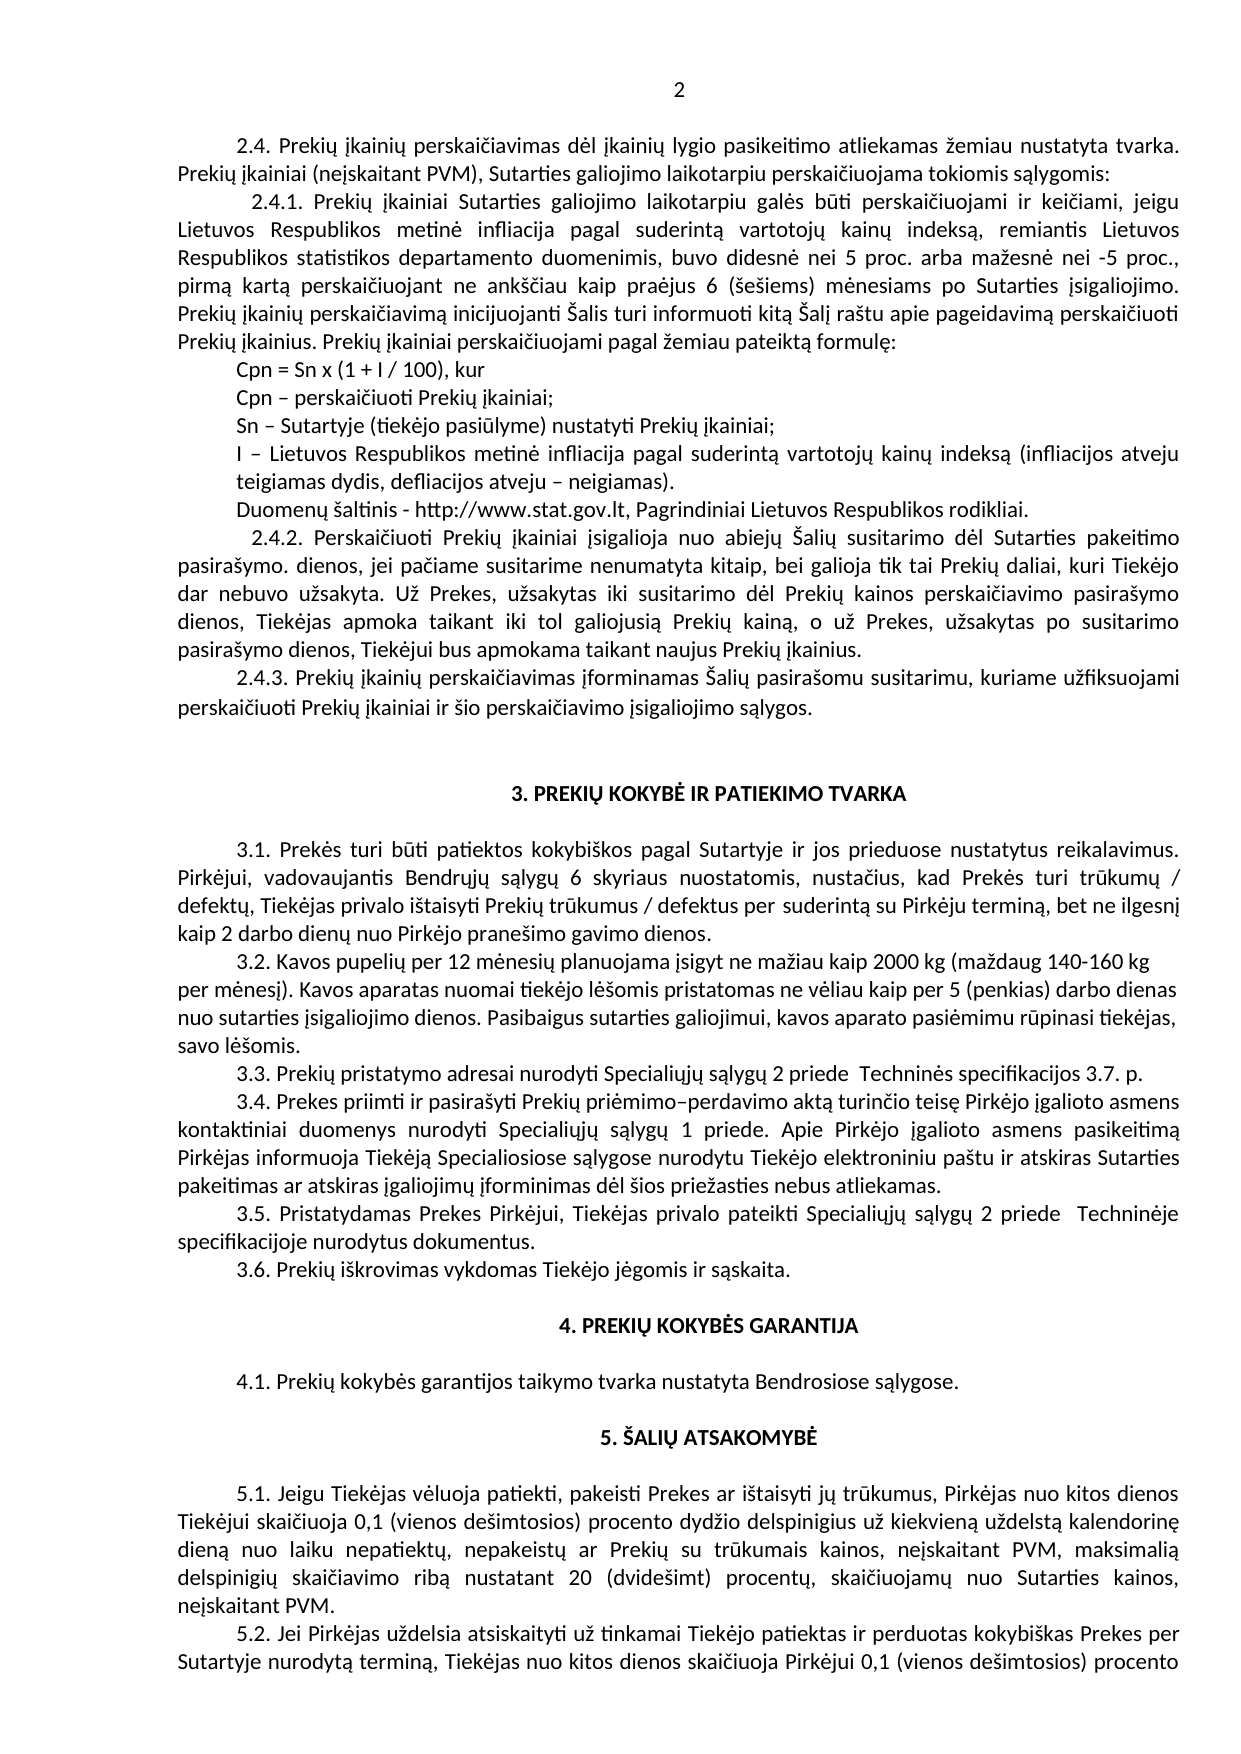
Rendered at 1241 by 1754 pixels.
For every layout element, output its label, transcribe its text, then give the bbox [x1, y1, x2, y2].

text 3.6. Prekių iškrovimas vykdomas Tiekėjo jėgomis ir sąskaita. [177, 1255, 1181, 1283]
text Cpn = Sn x (1 + I / 100), kur [236, 355, 1181, 383]
text 3.5. Pristatydamas Prekes Pirkėjui, Tiekėjas privalo pateikti Specialiųjų sąlygų 2 priede Techninėje specifikacijoje nurodytus dokumentus. [177, 1199, 1181, 1255]
text 3.4. Prekes priimti ir pasirašyti Prekių priėmimo–perdavimo aktą turinčio teisę Pirkėjo įgalioto asmens kontaktiniai duomenys nurodyti Specialiųjų sąlygų 1 priede. Apie Pirkėjo įgalioto asmens pasikeitimą Pirkėjas informuoja Tiekėją Specialiosiose sąlygose nurodytu Tiekėjo elektroniniu paštu ir atskiras Sutarties pakeitimas ar atskiras įgaliojimų įforminimas dėl šios priežasties nebus atliekamas. [177, 1087, 1181, 1199]
text 5. ŠALIŲ ATSAKOMYBĖ [177, 1423, 1181, 1451]
text 3.2. Kavos pupelių per 12 mėnesių planuojama įsigyt ne mažiau kaip 2000 kg (maždaug 140-160 kg per mėnesį). Kavos aparatas nuomai tiekėjo lėšomis pristatomas ne vėliau kaip per 5 (penkias) darbo dienas nuo sutarties įsigaliojimo dienos. Pasibaigus sutarties galiojimui, kavos aparato pasiėmimu rūpinasi tiekėjas, savo lėšomis. [177, 947, 1181, 1059]
text 3. PREKIŲ KOKYBĖ IR PATIEKIMO TVARKA [177, 779, 1181, 807]
text 4.1. Prekių kokybės garantijos taikymo tvarka nustatyta Bendrosiose sąlygose. [177, 1367, 1181, 1395]
text 2.4.3. Prekių įkainių perskaičiavimas įforminamas Šalių pasirašomu susitarimu, kuriame užfiksuojami perskaičiuoti Prekių įkainiai ir šio perskaičiavimo įsigaliojimo sąlygos. [177, 663, 1181, 721]
text 5.1. Jeigu Tiekėjas vėluoja patiekti, pakeisti Prekes ar ištaisyti jų trūkumus, Pirkėjas nuo kitos dienos Tiekėjui skaičiuoja 0,1 (vienos dešimtosios) procento dydžio delspinigius už kiekvieną uždelstą kalendorinę dieną nuo laiku nepatiektų, nepakeistų ar Prekių su trūkumais kainos, neįskaitant PVM, maksimalią delspinigių skaičiavimo ribą nustatant 20 (dvidešimt) procentų, skaičiuojamų nuo Sutarties kainos, neįskaitant PVM. [177, 1479, 1181, 1619]
text 2.4. Prekių įkainių perskaičiavimas dėl įkainių lygio pasikeitimo atliekamas žemiau nustatyta tvarka. Prekių įkainiai (neįskaitant PVM), Sutarties galiojimo laikotarpiu perskaičiuojama tokiomis sąlygomis: [177, 131, 1181, 187]
text 3.1. Prekės turi būti patiektos kokybiškos pagal Sutartyje ir jos prieduose nustatytus reikalavimus. Pirkėjui, vadovaujantis Bendrųjų sąlygų 6 skyriaus nuostatomis, nustačius, kad Prekės turi trūkumų / defektų, Tiekėjas privalo ištaisyti Prekių trūkumus / defektus per suderintą su Pirkėju terminą, bet ne ilgesnį kaip 2 darbo dienų nuo Pirkėjo pranešimo gavimo dienos. [177, 835, 1181, 947]
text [177, 1619, 1181, 1676]
text 2.4.2. Perskaičiuoti Prekių įkainiai įsigalioja nuo abiejų Šalių susitarimo dėl Sutarties pakeitimo pasirašymo. dienos, jei pačiame susitarime nenumatyta kitaip, bei galioja tik tai Prekių daliai, kuri Tiekėjo dar nebuvo užsakyta. Už Prekes, užsakytas iki susitarimo dėl Prekių kainos perskaičiavimo pasirašymo dienos, Tiekėjas apmoka taikant iki tol galiojusią Prekių kainą, o už Prekes, užsakytas po susitarimo pasirašymo dienos, Tiekėjui bus apmokama taikant naujus Prekių įkainius. [177, 523, 1181, 663]
text Duomenų šaltinis - http://www.stat.gov.lt, Pagrindiniai Lietuvos Respublikos rodikliai. [236, 495, 1181, 523]
text 4. PREKIŲ KOKYBĖS GARANTIJA [177, 1311, 1181, 1339]
text I – Lietuvos Respublikos metinė infliacija pagal suderintą vartotojų kainų indeksą (infliacijos atveju teigiamas dydis, defliacijos atveju – neigiamas). [236, 439, 1181, 495]
text 3.3. Prekių pristatymo adresai nurodyti Specialiųjų sąlygų 2 priede Techninės specifikacijos 3.7. p. [177, 1059, 1181, 1087]
text Cpn – perskaičiuoti Prekių įkainiai; [236, 383, 1181, 411]
text 2.4.1. Prekių įkainiai Sutarties galiojimo laikotarpiu galės būti perskaičiuojami ir keičiami, jeigu Lietuvos Respublikos metinė infliacija pagal suderintą vartotojų kainų indeksą, remiantis Lietuvos Respublikos statistikos departamento duomenimis, buvo didesnė nei 5 proc. arba mažesnė nei -5 proc., pirmą kartą perskaičiuojant ne ankščiau kaip praėjus 6 (šešiems) mėnesiams po Sutarties įsigaliojimo. Prekių įkainių perskaičiavimą inicijuojanti Šalis turi informuoti kitą Šalį raštu apie pageidavimą perskaičiuoti Prekių įkainius. Prekių įkainiai perskaičiuojami pagal žemiau pateiktą formulę: [177, 187, 1181, 355]
text Sn – Sutartyje (tiekėjo pasiūlyme) nustatyti Prekių įkainiai; [236, 411, 1181, 439]
